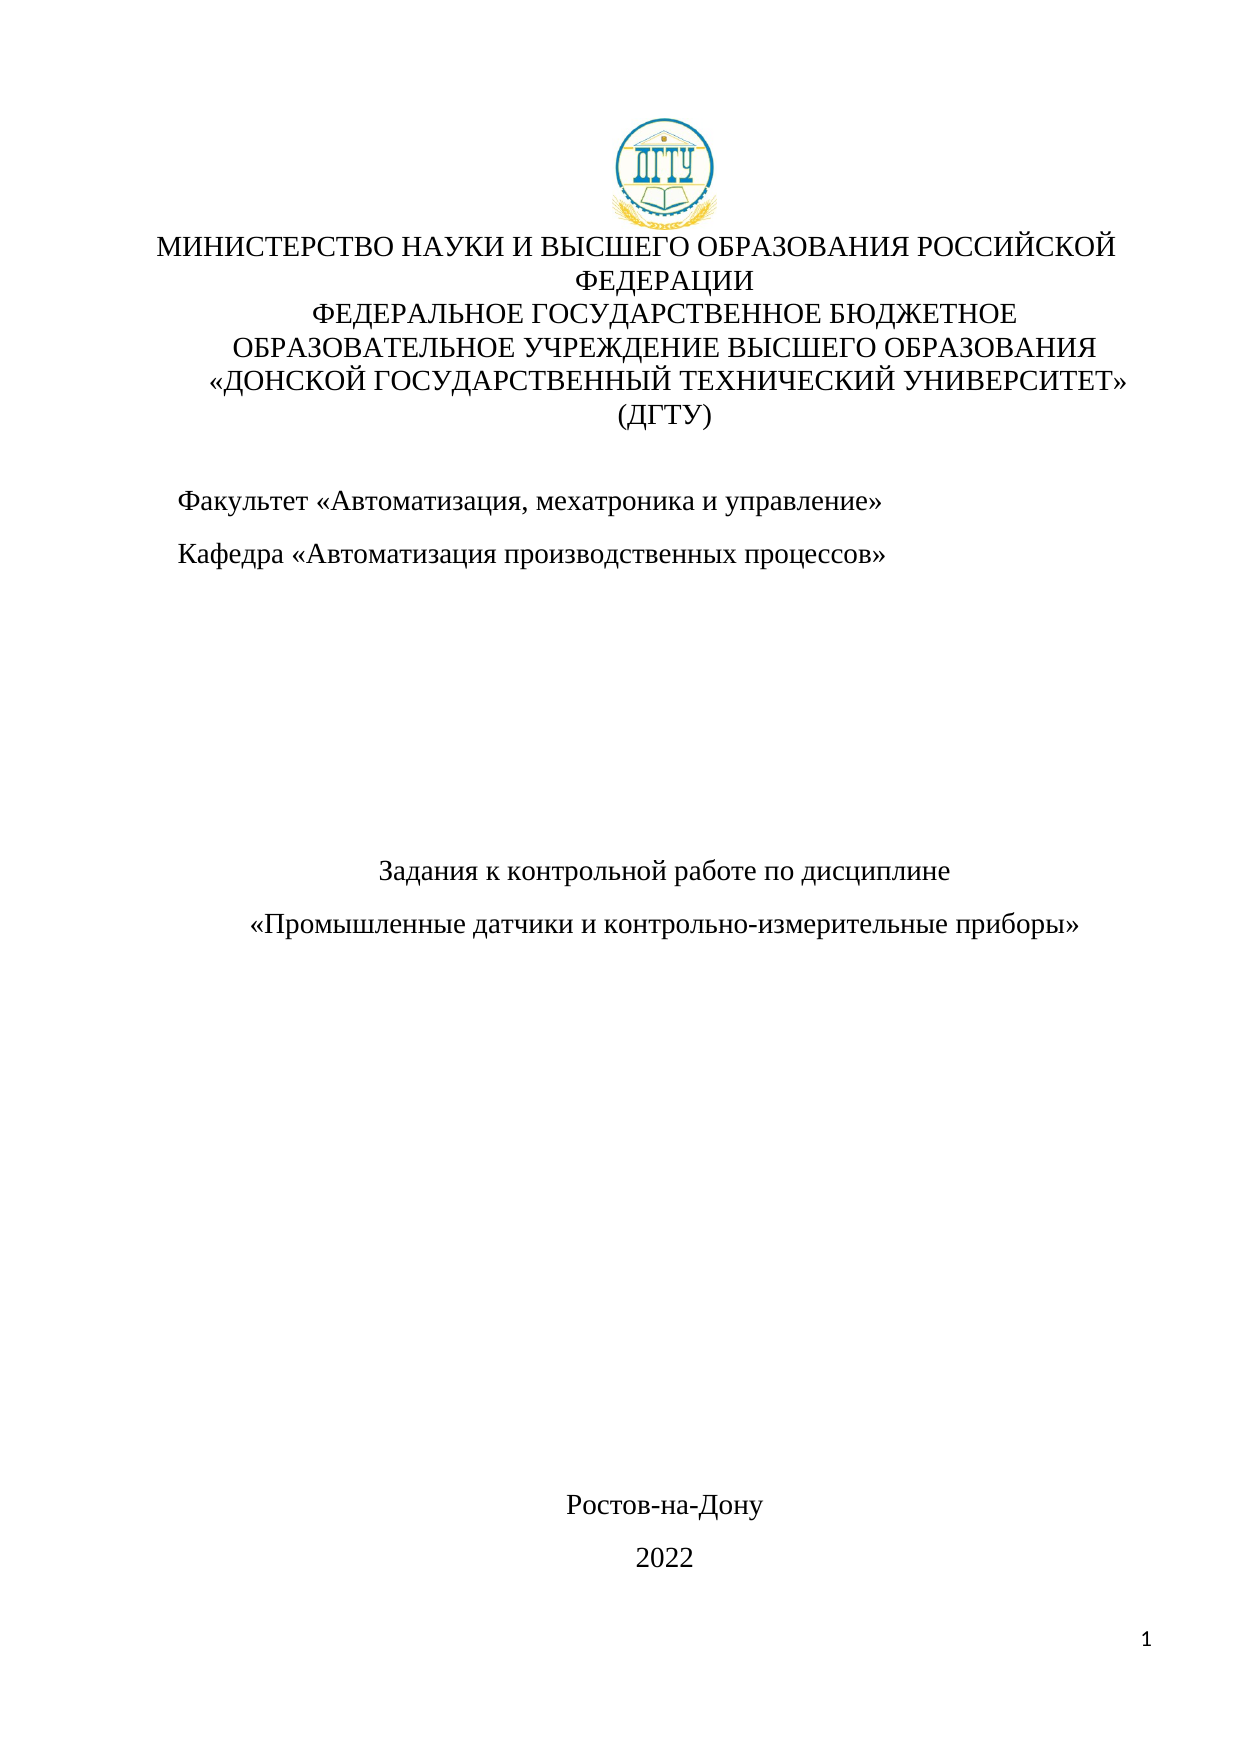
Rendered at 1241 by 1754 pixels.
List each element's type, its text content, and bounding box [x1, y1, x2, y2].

text Задания к контрольной работе по дисциплине [177, 853, 1152, 887]
text ОБРАЗОВАТЕЛЬНОЕ УЧРЕЖДЕНИЕ ВЫСШЕГО ОБРАЗОВАНИЯ «ДОНСКОЙ ГОСУДАРСТВЕННЫЙ ТЕХНИЧЕСКИЙ УНИВЕРСИТЕТ» [177, 330, 1152, 397]
text Факультет «Автоматизация, мехатроника и управление» [177, 483, 1152, 517]
text МИНИСТЕРСТВО НАУКИ И ВЫСШЕГО ОБРАЗОВАНИЯ РОССИЙСКОЙ ФЕДЕРАЦИИ [121, 229, 1152, 296]
text Кафедра «Автоматизация производственных процессов» [177, 536, 1152, 570]
picture [612, 118, 717, 230]
text ФЕДЕРАЛЬНОЕ ГОСУДАРСТВЕННОЕ БЮДЖЕТНОЕ [177, 296, 1152, 330]
text Ростов-на-Дону [177, 1487, 1152, 1520]
text (ДГТУ) [177, 397, 1152, 431]
text 2022 [177, 1540, 1152, 1573]
